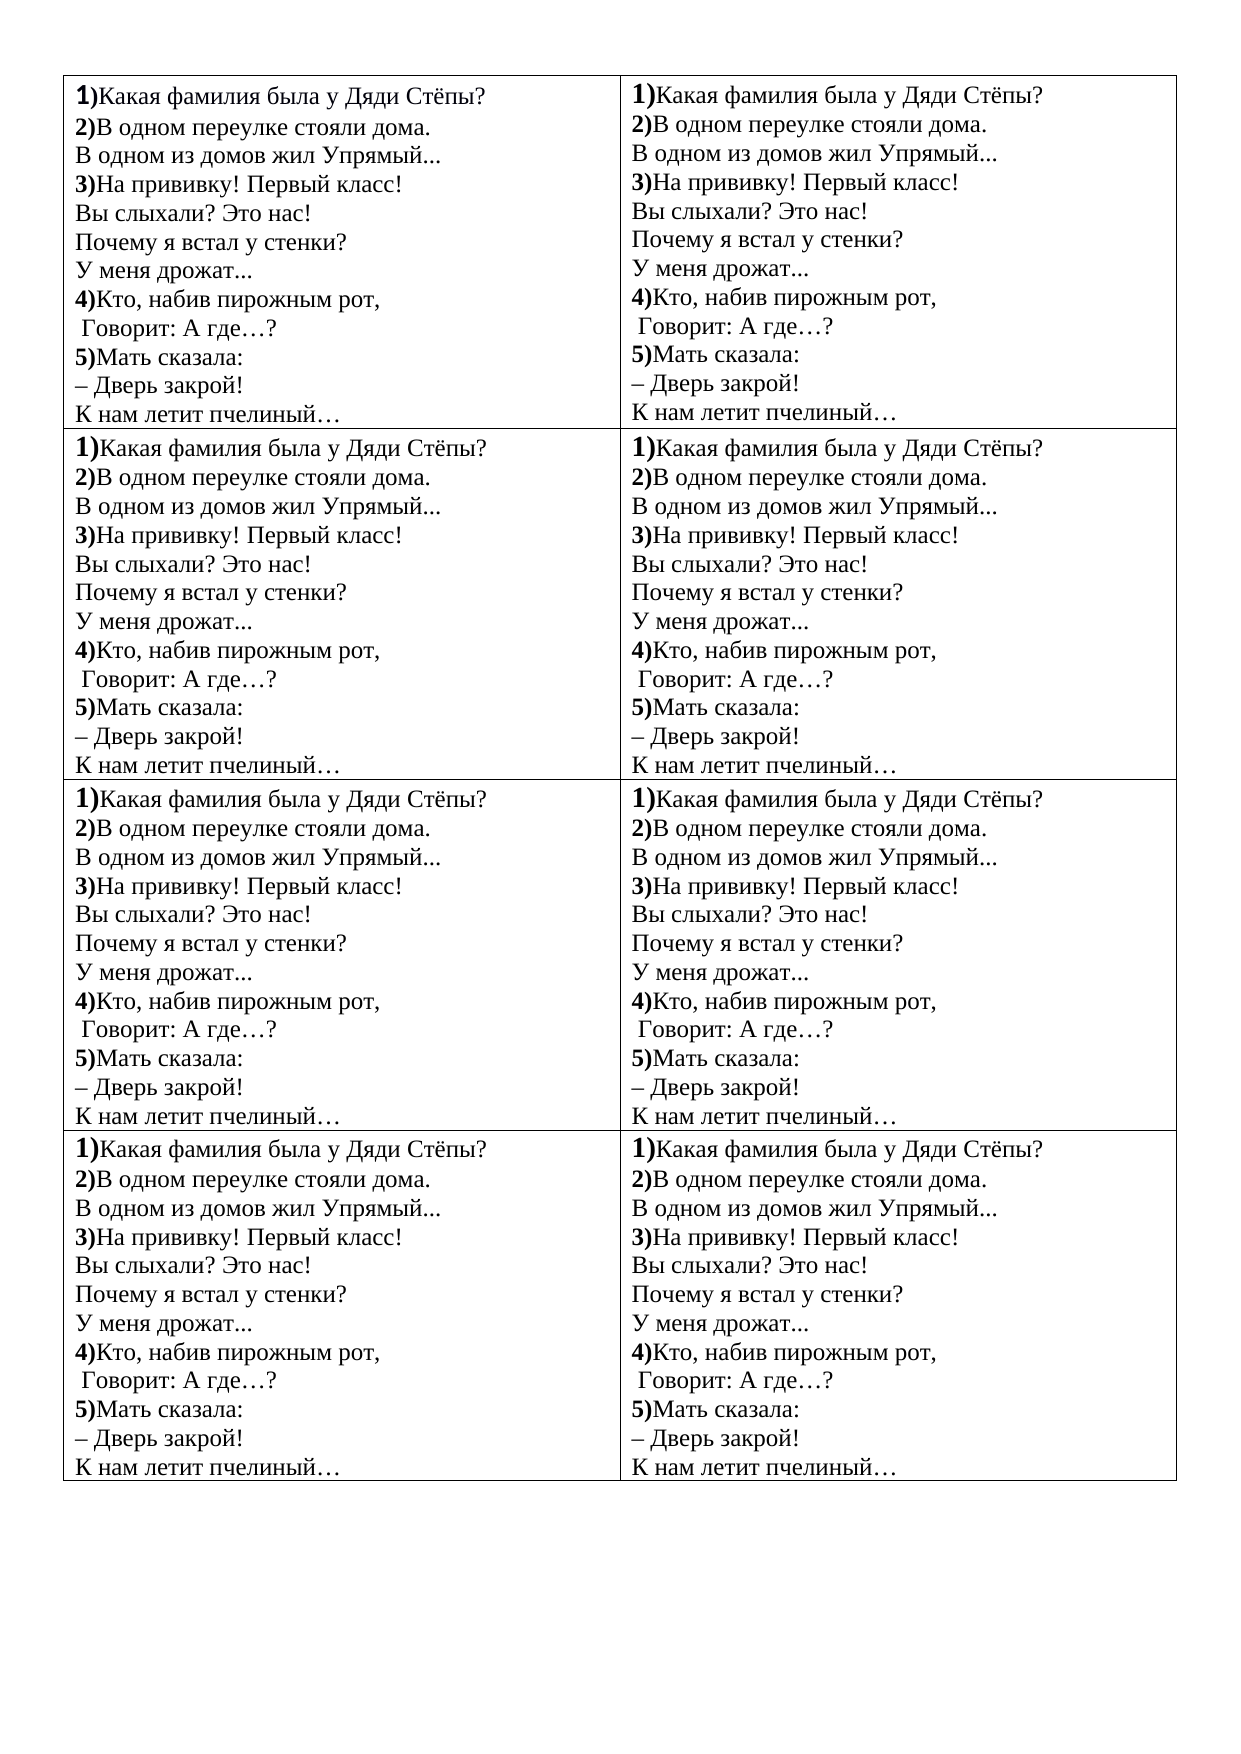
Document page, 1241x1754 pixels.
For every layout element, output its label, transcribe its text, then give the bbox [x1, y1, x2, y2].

table_header 1)Какая фамилия была у Дяди Стёпы? 2)В одном переулке стояли дома. В одном из домов жил Упрямый... 3)На прививку! Первый класс! Вы слыхали? Это нас! Почему я встал у стенки? У меня дрожат... 4)Кто, набив пирожным рот, Говорит: А где…? 5)Мать сказала: – Дверь закрой! К нам летит пчелиный… [621, 76, 1176, 428]
table_header 1)Какая фамилия была у Дяди Стёпы? 2)В одном переулке стояли дома. В одном из домов жил Упрямый... 3)На прививку! Первый класс! Вы слыхали? Это нас! Почему я встал у стенки? У меня дрожат... 4)Кто, набив пирожным рот, Говорит: А где…? 5)Мать сказала: – Дверь закрой! К нам летит пчелиный… [64, 76, 620, 428]
